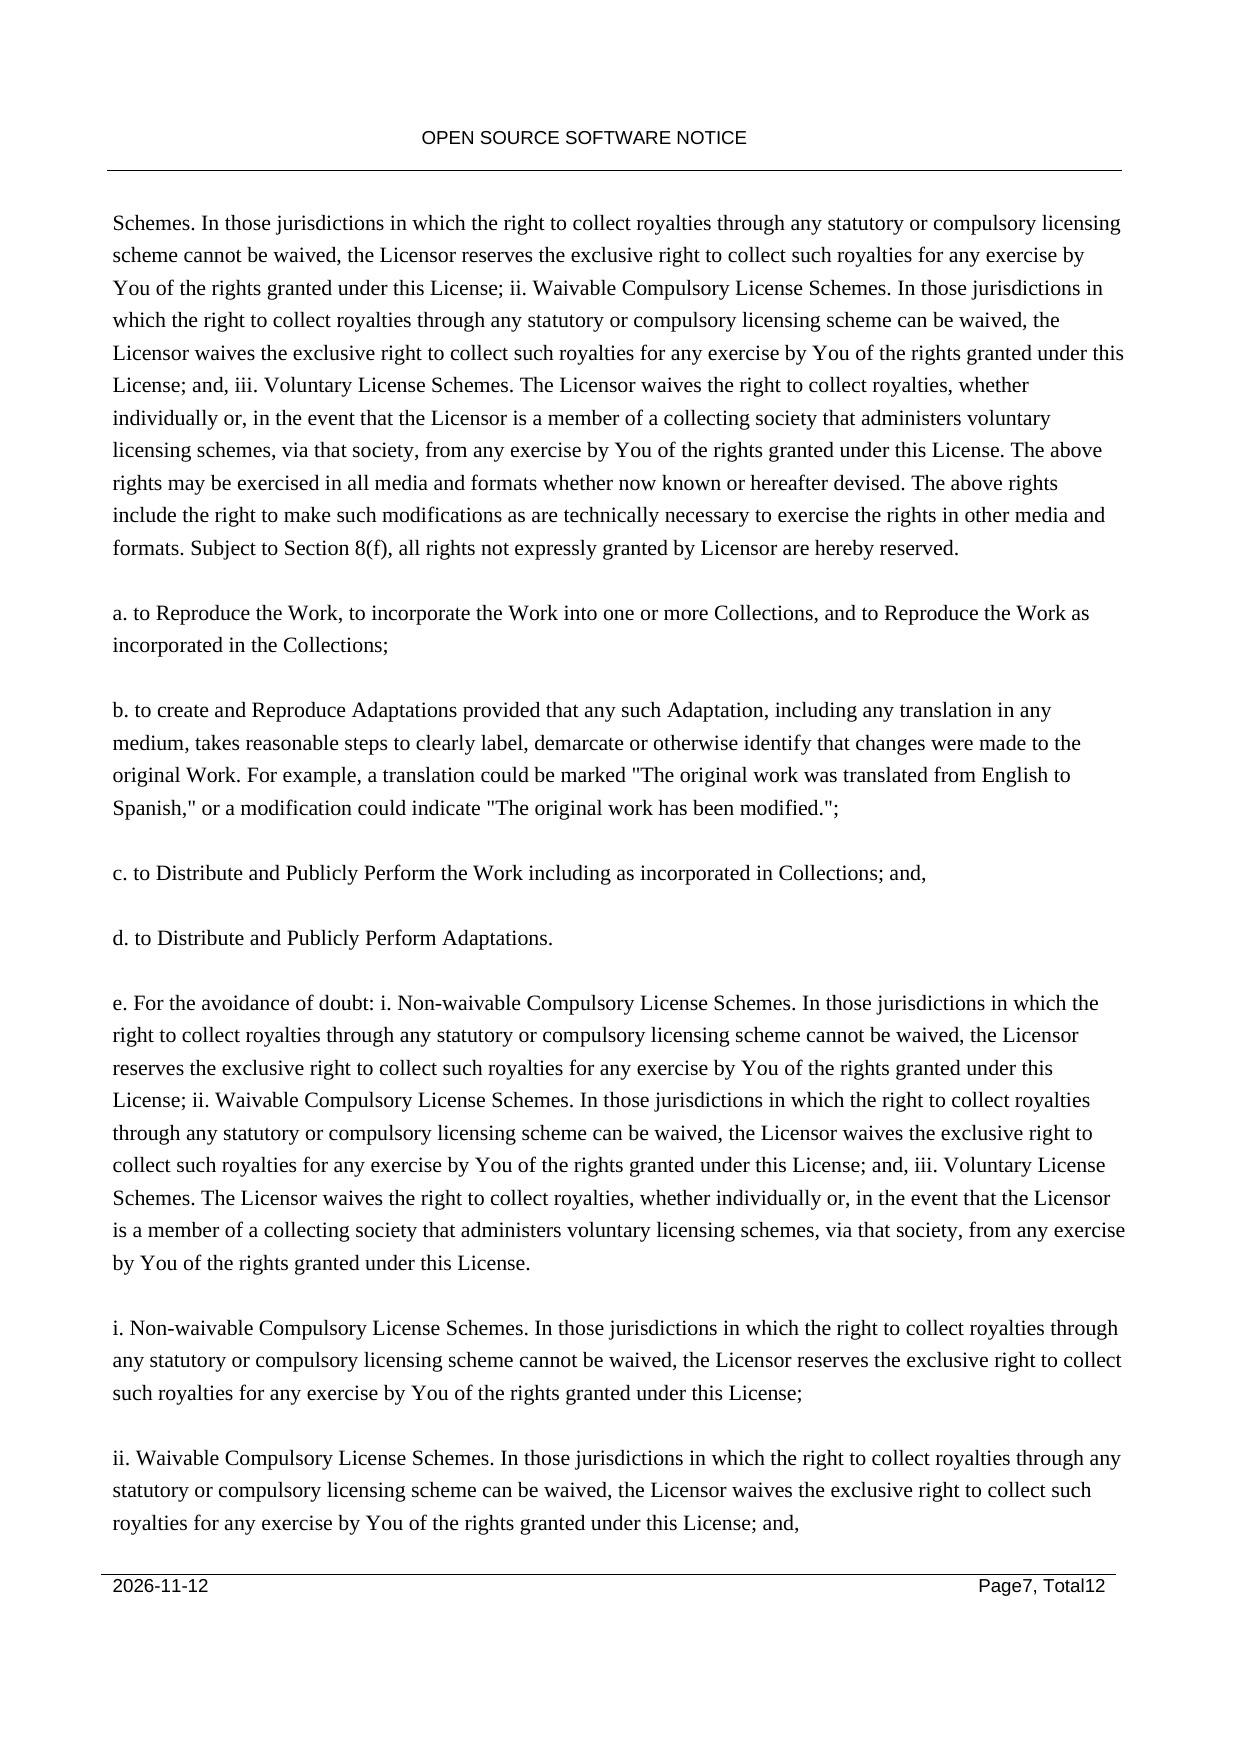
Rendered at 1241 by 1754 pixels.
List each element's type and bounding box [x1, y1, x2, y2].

text [112, 206, 1128, 1539]
